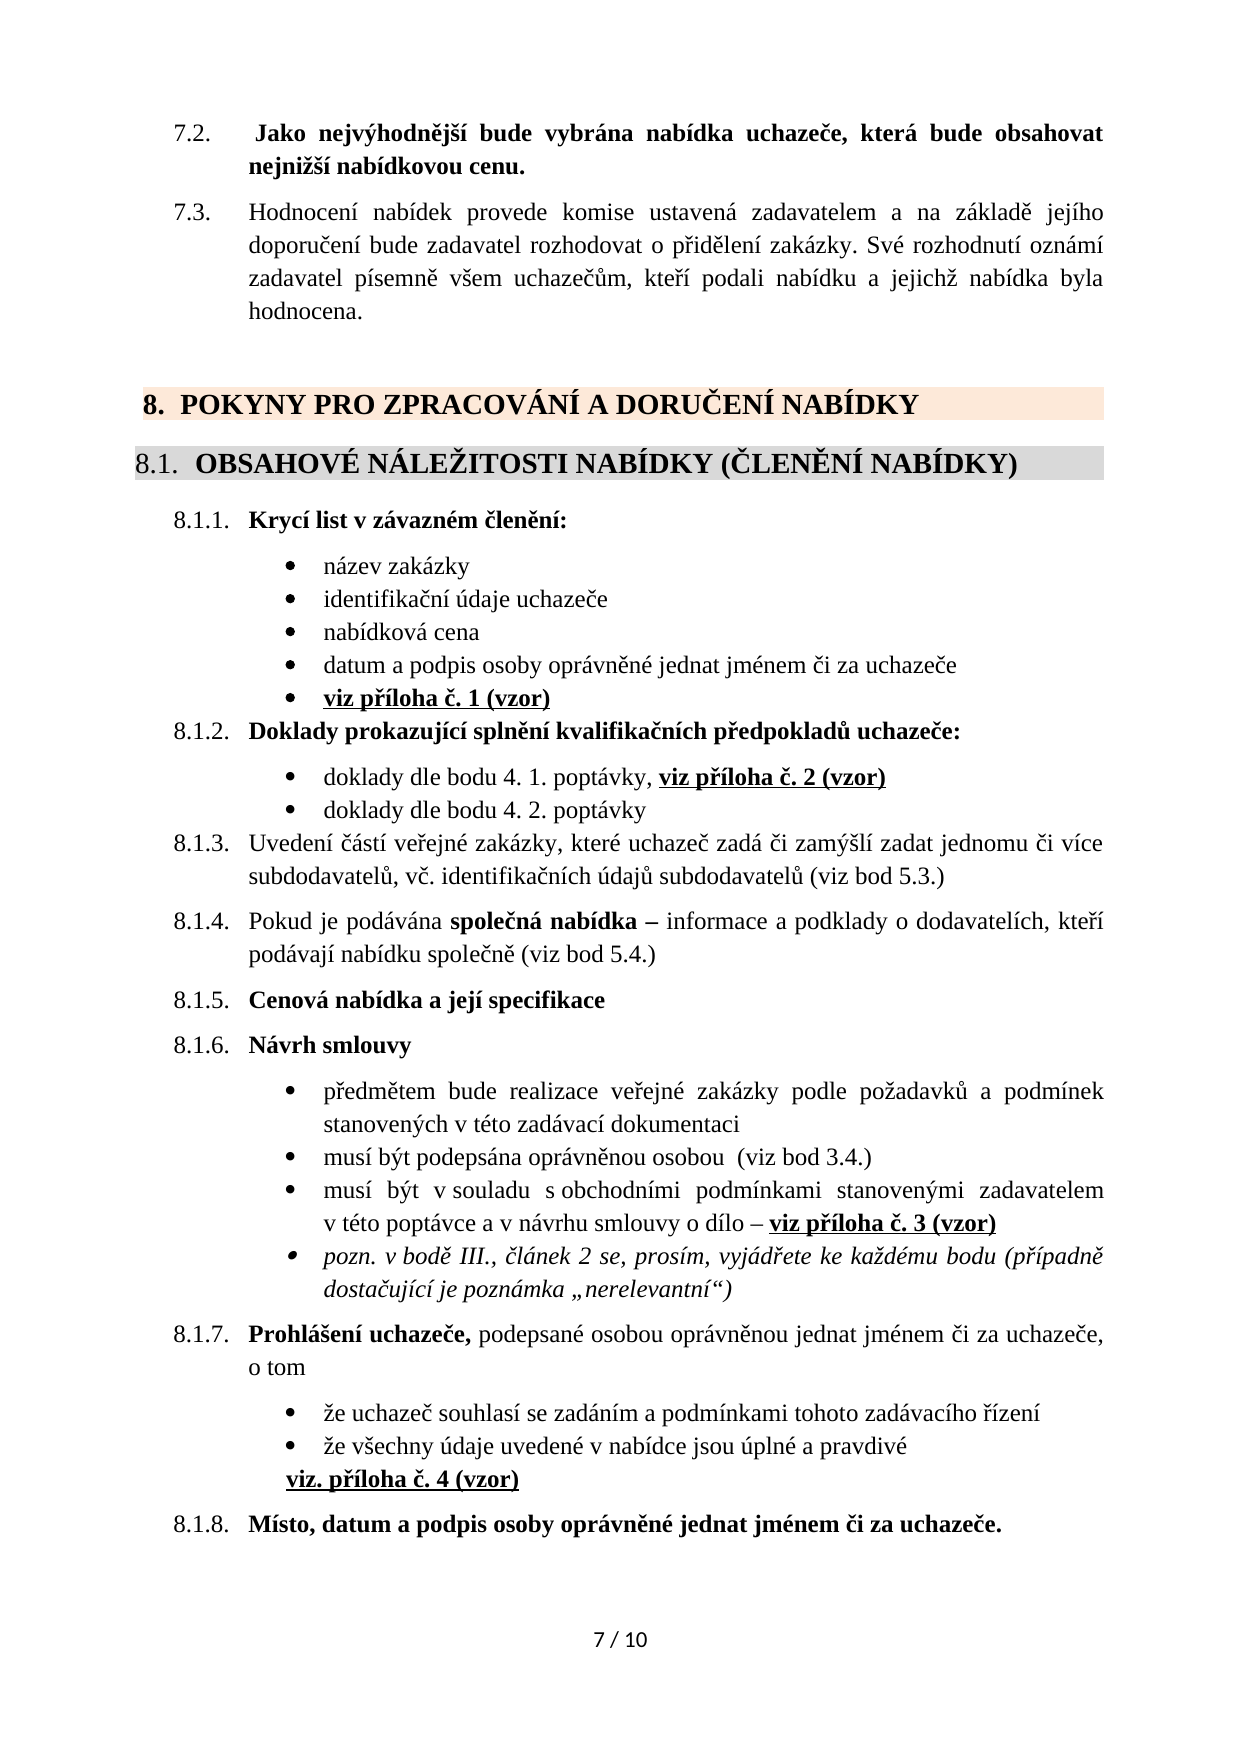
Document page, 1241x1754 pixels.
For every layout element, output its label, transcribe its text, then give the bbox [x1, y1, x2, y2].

list Krycí list v závazném členění: [173, 506, 1104, 534]
list viz příloha č. 1 (vzor) [286, 683, 1104, 712]
list Uvedení částí veřejné zakázky, které uchazeč zadá či zamýšlí zadat jednomu či více subdodavatelů, vč. identifikačních údajů subdodavatelů (viz bod 5.3.) [173, 828, 1104, 889]
list datum a podpis osoby oprávněné jednat jménem či za uchazeče [286, 650, 1104, 679]
list Pokud je podávána společná nabídka – informace a podklady o dodavatelích, kteří podávají nabídku společně (viz bod 5.4.) [173, 906, 1104, 968]
list Místo, datum a podpis osoby oprávněné jednat jménem či za uchazeče. [173, 1509, 1104, 1538]
list doklady dle bodu 4. 2. poptávky [286, 795, 1104, 823]
list předmětem bude realizace veřejné zakázky podle požadavků a podmínek stanovených v této zadávací dokumentaci [286, 1076, 1104, 1138]
list OBSAHOVÉ NÁLEŽITOSTI NABÍDKY (ČLENĚNÍ NABÍDKY) [135, 446, 1104, 480]
list že všechny údaje uvedené v nabídce jsou úplné a pravdivé [286, 1431, 1104, 1460]
list Prohlášení uchazeče, podepsané osobou oprávněnou jednat jménem či za uchazeče, o tom [173, 1319, 1104, 1381]
list musí být v souladu s obchodními podmínkami stanovenými zadavatelem v této poptávce a v návrhu smlouvy o dílo – viz příloha č. 3 (vzor) [286, 1175, 1104, 1237]
list musí být podepsána oprávněnou osobou (viz bod 3.4.) [286, 1142, 1104, 1171]
list Návrh smlouvy [173, 1030, 1104, 1059]
list identifikační údaje uchazeče [286, 584, 1104, 613]
list nabídková cena [286, 617, 1104, 646]
list Cenová nabídka a její specifikace [173, 985, 1104, 1013]
list název zakázky [286, 551, 1104, 580]
list že uchazeč souhlasí se zadáním a podmínkami tohoto zadávacího řízení [286, 1398, 1104, 1427]
list Doklady prokazující splnění kvalifikačních předpokladů uchazeče: [173, 716, 1104, 745]
text viz. příloha č. 4 (vzor) [286, 1464, 1104, 1493]
list POKYNY PRO ZPRACOVÁNÍ A DORUČENÍ NABÍDKY [143, 387, 1104, 420]
list doklady dle bodu 4. 1. poptávky, viz příloha č. 2 (vzor) [286, 762, 1104, 790]
list Jako nejvýhodnější bude vybrána nabídka uchazeče, která bude obsahovat nejnižší nabídkovou cenu. [173, 118, 1104, 180]
list Hodnocení nabídek provede komise ustavená zadavatelem a na základě jejího doporučení bude zadavatel rozhodovat o přidělení zakázky. Své rozhodnutí oznámí zadavatel písemně všem uchazečům, kteří podali nabídku a jejichž nabídka byla hodnocena. [173, 197, 1104, 324]
list pozn. v bodě III., článek 2 se, prosím, vyjádřete ke každému bodu (případně dostačující je poznámka „nerelevantní“) [286, 1241, 1104, 1303]
